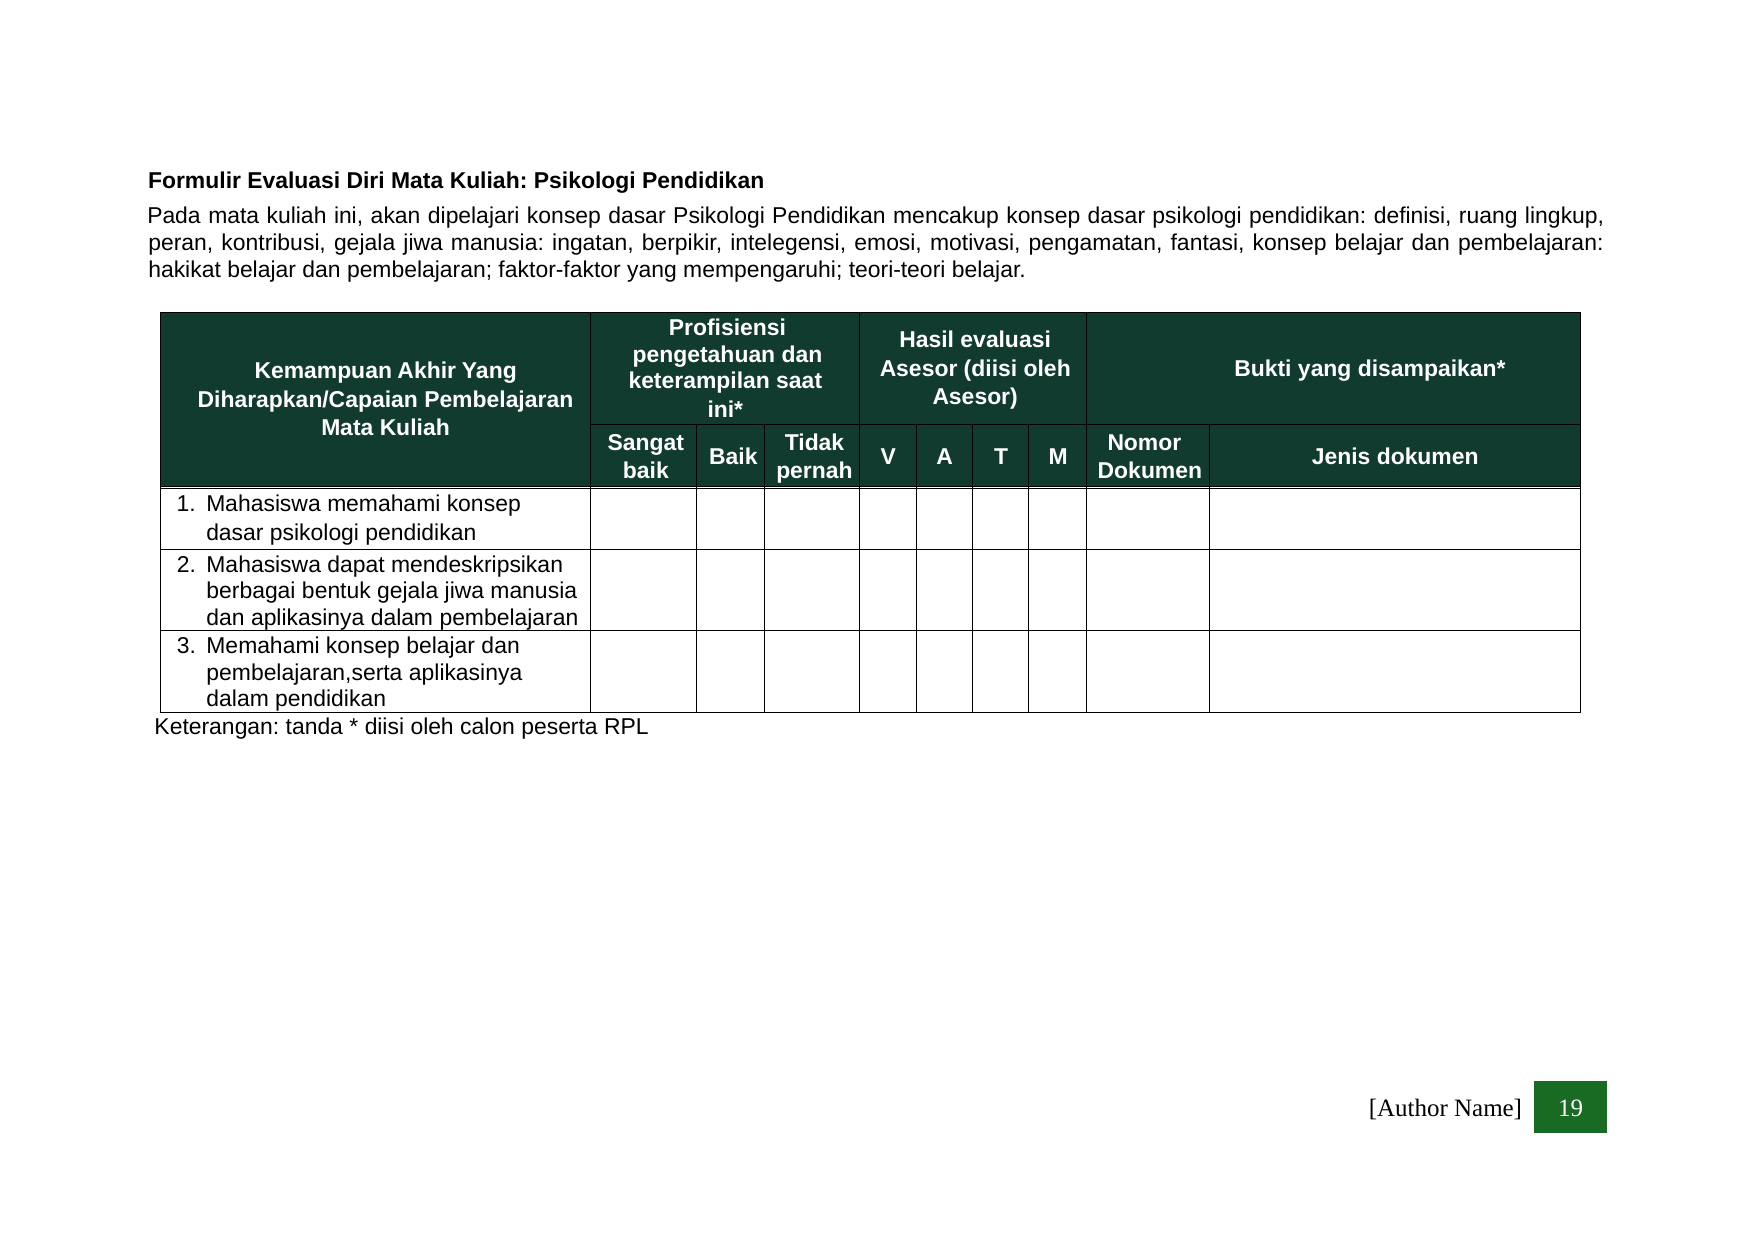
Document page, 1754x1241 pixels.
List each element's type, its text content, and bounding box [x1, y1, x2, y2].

table_cell [860, 631, 916, 712]
table_cell [1029, 550, 1086, 630]
table_cell [697, 489, 764, 548]
table_cell [917, 489, 972, 548]
table_cell [973, 489, 1028, 548]
table_cell T [973, 425, 1028, 486]
table_cell [860, 489, 916, 548]
table_cell [1210, 489, 1580, 548]
table_cell [1029, 489, 1086, 548]
subtitle Formulir Evaluasi Diri Mata Kuliah: Psikologi Pendidikan [148, 167, 1607, 193]
table_header Kemampuan Akhir Yang Diharapkan/Capaian Pembelajaran Mata Kuliah [161, 313, 590, 486]
table_cell [591, 550, 696, 630]
table_cell [917, 550, 972, 630]
table_cell [1087, 550, 1209, 630]
table_cell [765, 550, 859, 630]
table_cell M [1029, 425, 1086, 486]
table_cell [973, 550, 1028, 630]
table_cell [860, 550, 916, 630]
table_header Profisiensi pengetahuan dan keterampilan saat ini* [591, 313, 859, 424]
table_cell Sangat baik [591, 425, 696, 486]
table_header Hasil evaluasi Asesor (diisi oleh Asesor) [860, 313, 1086, 424]
table_cell Mahasiswa memahami konsep dasar psikologi pendidikan [161, 489, 590, 548]
table_cell [1210, 550, 1580, 630]
table_cell [1087, 631, 1209, 712]
table_cell [697, 631, 764, 712]
table_cell [697, 550, 764, 630]
table_cell Tidak pernah [765, 425, 859, 486]
table_cell Baik [697, 425, 764, 486]
text Keterangan: tanda * diisi oleh calon peserta RPL [148, 713, 1607, 739]
table_cell V [860, 425, 916, 486]
table_cell [591, 489, 696, 548]
table_cell [1029, 631, 1086, 712]
table_cell [1087, 489, 1209, 548]
text Pada mata kuliah ini, akan dipelajari konsep dasar Psikologi Pendidikan mencakup konsep dasar psikologi pendidikan: definisi, ruang lingkup, peran, kontribusi, gejala jiwa manusia: ingatan, berpikir, intelegensi, emosi, motivasi, pengamatan, fantasi, konsep belajar dan pembelajaran: hakikat belajar dan pembelajaran; faktor-faktor yang mempengaruhi; teori-teori belajar. [147, 202, 1605, 283]
table_cell [591, 631, 696, 712]
table_cell Mahasiswa dapat mendeskripsikan berbagai bentuk gejala jiwa manusia dan aplikasinya dalam pembelajaran [161, 550, 590, 630]
table_cell A [917, 425, 972, 486]
table_cell [1210, 631, 1580, 712]
table_cell Memahami konsep belajar dan pembelajaran,serta aplikasinya dalam pendidikan [161, 631, 590, 712]
table_cell Jenis dokumen [1210, 425, 1580, 486]
table_cell [765, 489, 859, 548]
table_cell [917, 631, 972, 712]
table_cell [765, 631, 859, 712]
table_header Bukti yang disampaikan* [1209, 313, 1580, 424]
table_header [1087, 313, 1209, 424]
table_cell [973, 631, 1028, 712]
table_cell Nomor Dokumen [1087, 425, 1209, 486]
